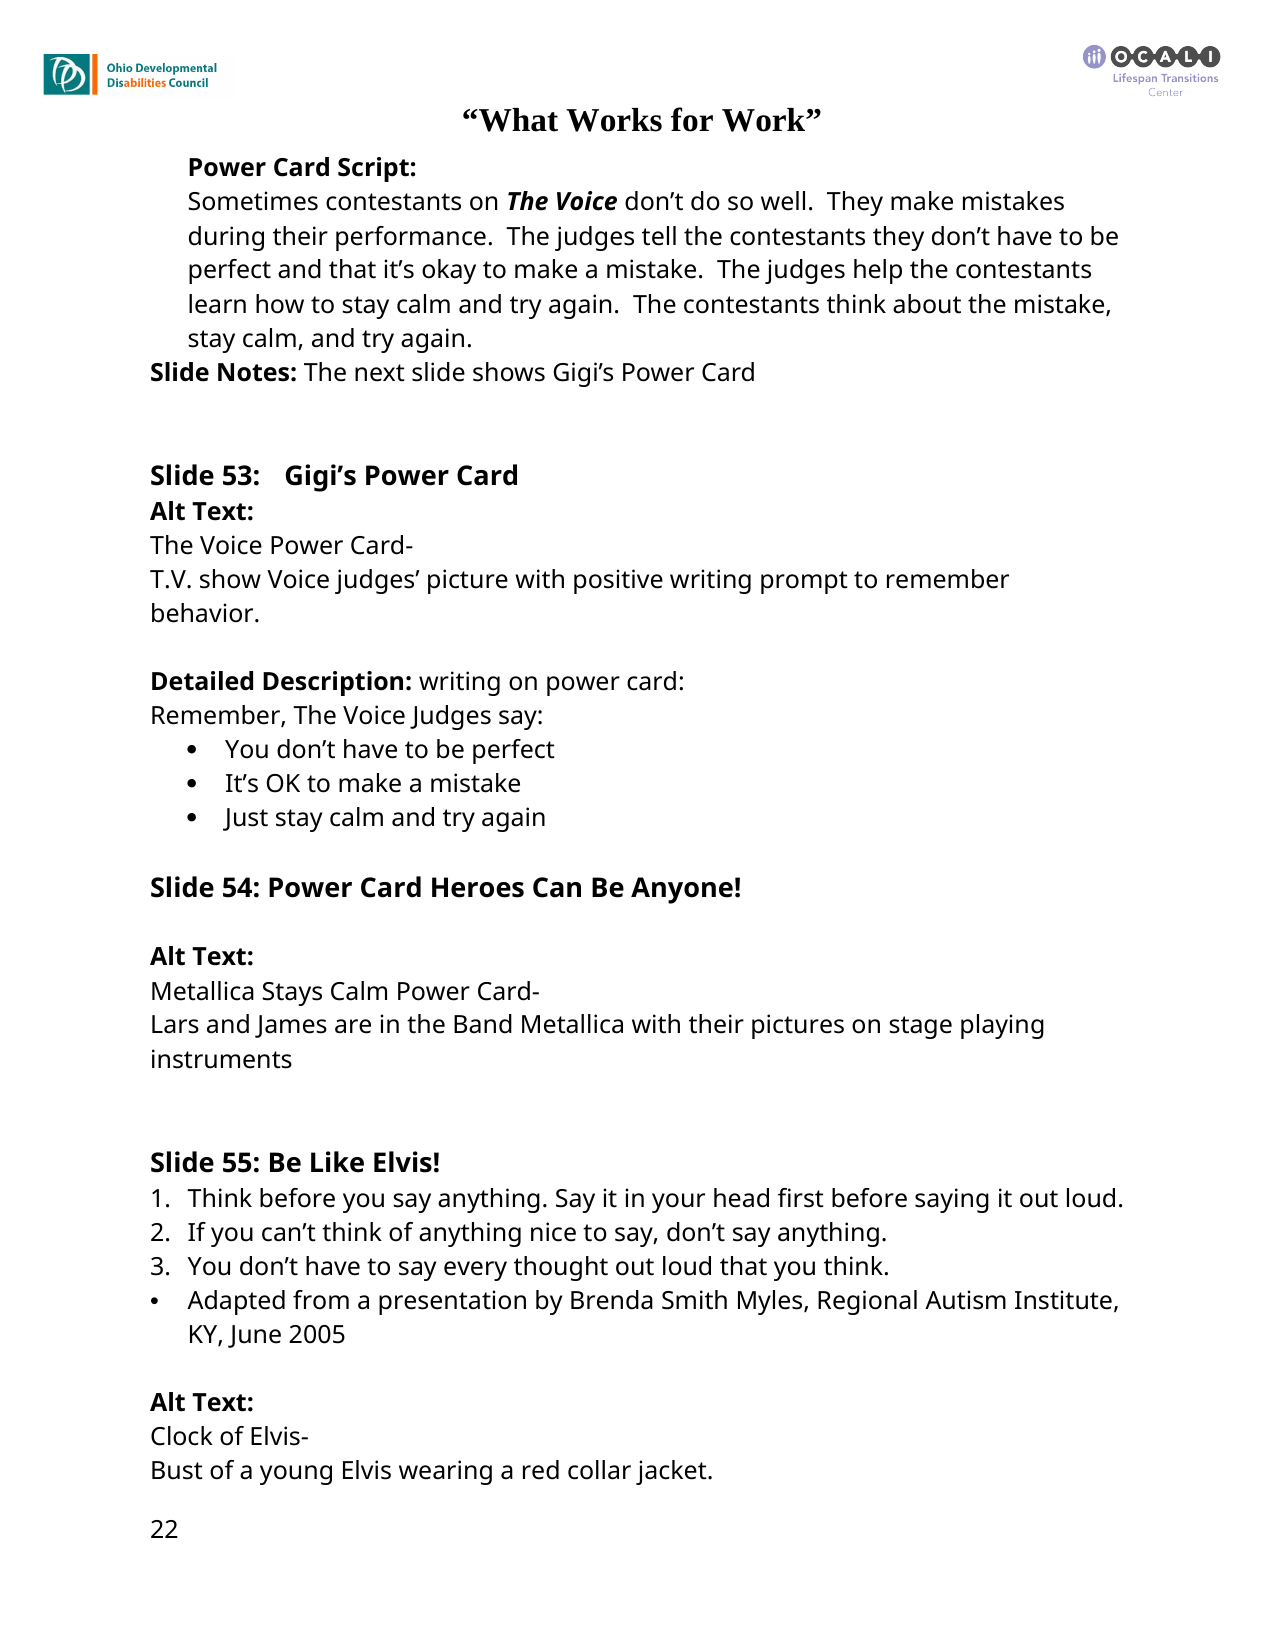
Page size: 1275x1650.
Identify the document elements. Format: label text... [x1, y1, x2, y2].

list Think before you say anything. Say it in your head first before saying it out loud. [150, 1180, 1125, 1214]
text Lars and James are in the Band Metallica with their pictures on stage playing instruments [150, 1007, 1125, 1075]
list Adapted from a presentation by Brenda Smith Myles, Regional Autism Institute, KY, June 2005 [150, 1282, 1125, 1351]
subtitle Slide Notes: The next slide shows Gigi’s Power Card [150, 354, 1125, 388]
list If you can’t think of anything nice to say, don’t say anything. [150, 1214, 1125, 1248]
list You don’t have to be perfect [187, 732, 1125, 766]
text Power Card Script: [187, 150, 1125, 184]
text Clock of Elvis- [150, 1419, 1125, 1453]
subtitle Alt Text: [150, 493, 1125, 527]
text Bust of a young Elvis wearing a red collar jacket. [150, 1453, 1125, 1487]
subtitle Slide 55: Be Like Elvis! [150, 1143, 1125, 1180]
list It’s OK to make a mistake [187, 766, 1125, 800]
text Sometimes contestants on The Voice don’t do so well. They make mistakes during their performance. The judges tell the contestants they don’t have to be perfect and that it’s okay to make a mistake. The judges help the contestants learn how to stay calm and try again. The contestants think about the mistake, stay calm, and try again. [187, 184, 1125, 354]
picture [1080, 43, 1224, 99]
text The Voice Power Card- [150, 527, 1125, 562]
list You don’t have to say every thought out loud that you think. [150, 1248, 1125, 1282]
picture [38, 54, 238, 99]
text Remember, The Voice Judges say: [150, 698, 1125, 732]
text Metallica Stays Calm Power Card- [150, 973, 1125, 1007]
subtitle Alt Text: [150, 1385, 1125, 1419]
subtitle Slide 54: Power Card Heroes Can Be Anyone! [150, 868, 1125, 905]
subtitle Alt Text: [150, 939, 1125, 973]
text T.V. show Voice judges’ picture with positive writing prompt to remember behavior. [150, 562, 1125, 630]
text Detailed Description: writing on power card: [150, 664, 1125, 698]
list Just stay calm and try again [187, 800, 1125, 834]
subtitle Slide 53: Gigi’s Power Card [150, 457, 1125, 493]
